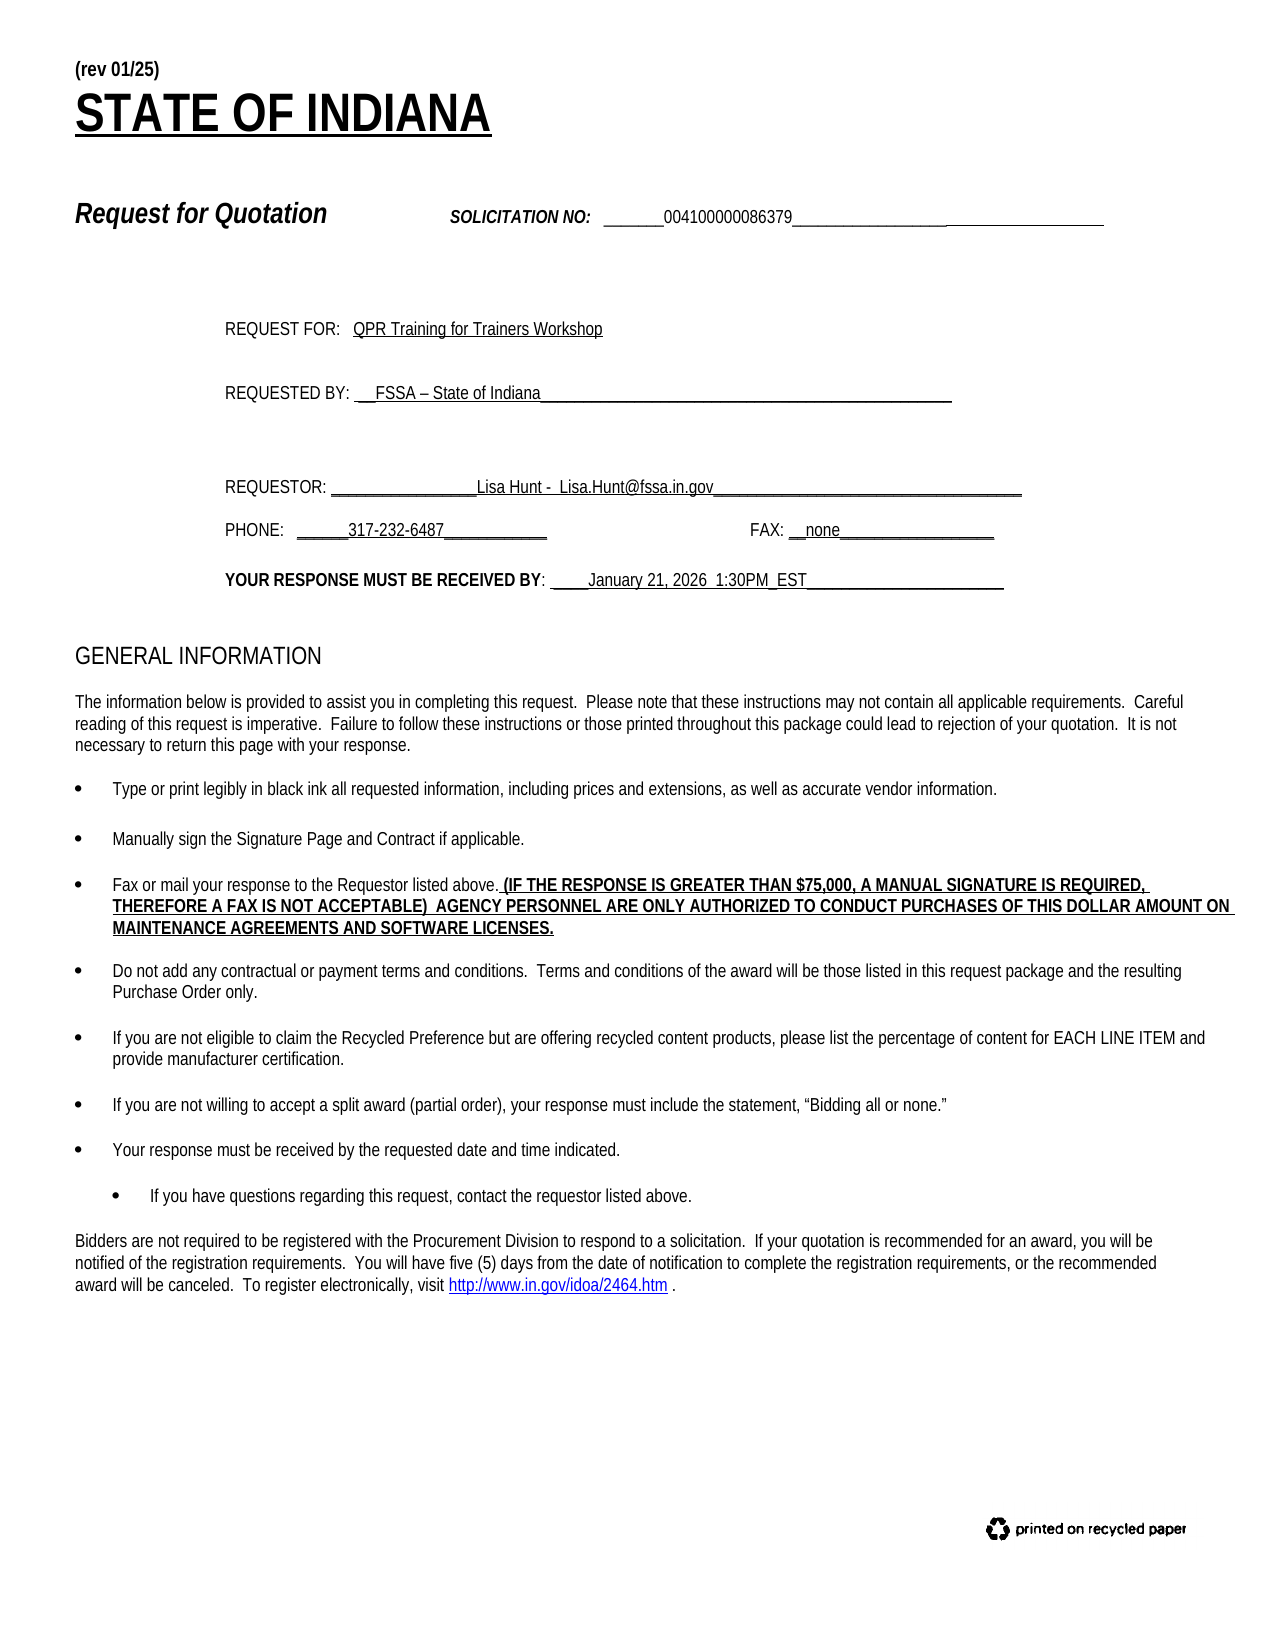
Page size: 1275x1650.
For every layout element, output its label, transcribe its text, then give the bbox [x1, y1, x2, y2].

text The information below is provided to assist you in completing this request. Please note that these instructions may not contain all applicable requirements. Careful reading of this request is imperative. Failure to follow these instructions or those printed throughout this package could lead to rejection of your quotation. It is not necessary to return this page with your response. [75, 691, 1237, 756]
text REQUESTED BY: __FSSA – State of Indiana________________________________________________ [75, 382, 1237, 404]
subtitle Request for Quotation SOLICITATION NO: _______004100000086379__________________ [75, 197, 1200, 230]
list If you are not willing to accept a split award (partial order), your response must include the statement, “Bidding all or none.” [75, 1094, 1237, 1115]
list Your response must be received by the requested date and time indicated. [75, 1139, 1237, 1161]
text (rev 01/25) [75, 57, 1200, 81]
picture [982, 1502, 1204, 1550]
list Fax or mail your response to the Requestor listed above. (IF THE RESPONSE IS GREATER THAN $75,000, A MANUAL SIGNATURE IS REQUIRED, THEREFORE A FAX IS NOT ACCEPTABLE) AGENCY PERSONNEL ARE ONLY AUTHORIZED TO CONDUCT PURCHASES OF THIS DOLLAR AMOUNT ON MAINTENANCE AGREEMENTS AND SOFTWARE LICENSES. [75, 873, 1237, 938]
text REQUEST FOR: QPR Training for Trainers Workshop [150, 317, 1237, 339]
list Do not add any contractual or payment terms and conditions. Terms and conditions of the award will be those listed in this request package and the resulting Purchase Order only. [75, 960, 1237, 1003]
text PHONE: ______317-232-6487____________ FAX: __none__________________ [75, 519, 1237, 540]
text YOUR RESPONSE MUST BE RECEIVED BY: ____January 21, 2026 1:30PM_EST_______________________ [150, 569, 1237, 590]
list Type or print legibly in black ink all requested information, including prices and extensions, as well as accurate vendor information. [75, 778, 1237, 799]
text REQUESTOR: _________________Lisa Hunt - Lisa.Hunt@fssa.in.gov____________________________________ [150, 476, 1237, 497]
list Manually sign the Signature Page and Contract if applicable. [75, 828, 1237, 849]
subtitle GENERAL INFORMATION [75, 641, 1200, 669]
list If you have questions regarding this request, contact the requestor listed above. [75, 1185, 1200, 1206]
text Bidders are not required to be registered with the Procurement Division to respond to a solicitation. If your quotation is recommended for an award, you will be notified of the registration requirements. You will have five (5) days from the date of notification to complete the registration requirements, or the recommended award will be canceled. To register electronically, visit http://www.in.gov/idoa/2464.htm . [75, 1230, 1200, 1296]
text STATE OF INDIANA [75, 81, 1200, 143]
list If you are not eligible to claim the Recycled Preference but are offering recycled content products, please list the percentage of content for EACH LINE ITEM and provide manufacturer certification. [75, 1027, 1237, 1070]
